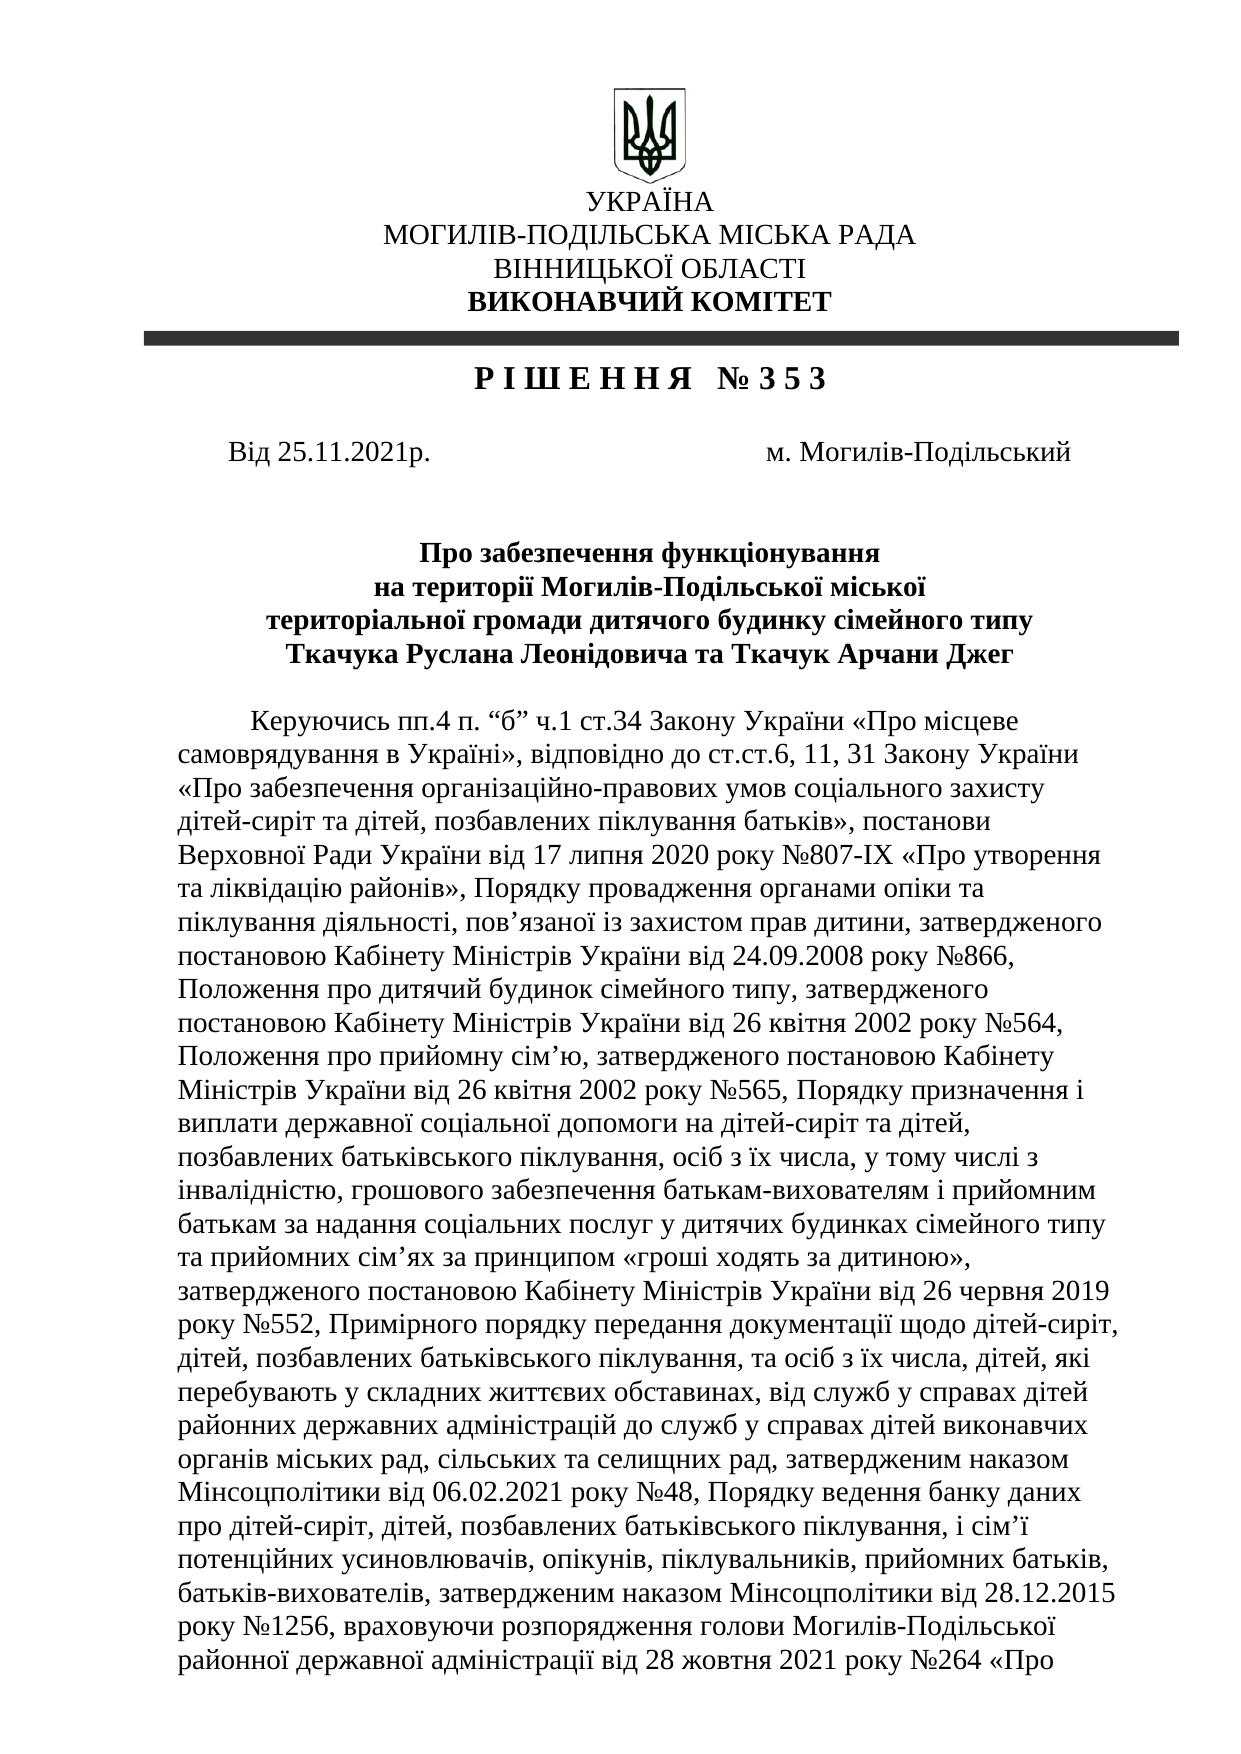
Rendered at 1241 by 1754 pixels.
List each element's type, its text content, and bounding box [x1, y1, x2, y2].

text Від 25.11.2021р. м. Могилів-Подільський [177, 434, 1122, 468]
picture [613, 88, 686, 184]
text Ткачука Руслана Леонідовича та Ткачук Арчани Джег [177, 636, 1122, 669]
text територіальної громади дитячого будинку сімейного типу [177, 602, 1122, 636]
text ВИКОНАВЧИЙ КОМІТЕТ [177, 284, 1122, 318]
text на території Могилів-Подільської міської [177, 569, 1122, 602]
text РІШЕННЯ №353 [177, 346, 1122, 397]
text Керуючись пп.4 п. “б” ч.1 ст.34 Закону України «Про місцеве самоврядування в Україні», відповідно до ст.ст.6, 11, 31 Закону України «Про забезпечення організаційно-правових умов соціального захисту дітей-сиріт та дітей, позбавлених піклування батьків», постанови Верховної Ради України від 17 липня 2020 року №807-IX «Про утворення та ліквідацію районів», Порядку провадження органами опіки та піклування діяльності, пов’язаної із захистом прав дитини, затвердженого постановою Кабінету Міністрів України від 24.09.2008 року №866, Положення про дитячий будинок сімейного типу, затвердженого постановою Кабінету Міністрів України від 26 квітня 2002 року №564, Положення про прийомну сім’ю, затвердженого постановою Кабінету Міністрів України від 26 квітня 2002 року №565, Порядку призначення і виплати державної соціальної допомоги на дітей-сиріт та дітей, позбавлених батьківського піклування, осіб з їх числа, у тому числі з інвалідністю, грошового забезпечення батькам-вихователям і прийомним батькам за надання соціальних послуг у дитячих будинках сімейного типу та прийомних сім’ях за принципом «гроші ходять за дитиною», затвердженого постановою Кабінету Міністрів України від 26 червня 2019 року №552, Примірного порядку передання документації щодо дітей-сиріт, дітей, позбавлених батьківського піклування, та осіб з їх числа, дітей, які перебувають у складних життєвих обставинах, від служб у справах дітей районних державних адміністрацій до служб у справах дітей виконавчих органів міських рад, сільських та селищних рад, затвердженим наказом Мінсоцполітики від 06.02.2021 року №48, Порядку ведення банку даних про дітей-сиріт, дітей, позбавлених батьківського піклування, і сім’ї потенційних усиновлювачів, опікунів, піклувальників, прийомних батьків, батьків-вихователів, затвердженим наказом Мінсоцполітики від 28.12.2015 року №1256, враховуючи розпорядження голови Могилів-Подільської районної державної адміністрації від 28 жовтня 2021 року №264 «Про [177, 703, 1122, 1676]
text УКРАЇНА МОГИЛІВ-ПОДІЛЬСЬКА МІСЬКА РАДА ВІННИЦЬКОЇ ОБЛАСТІ [177, 184, 1122, 284]
text Про забезпечення функціонування [177, 535, 1122, 569]
